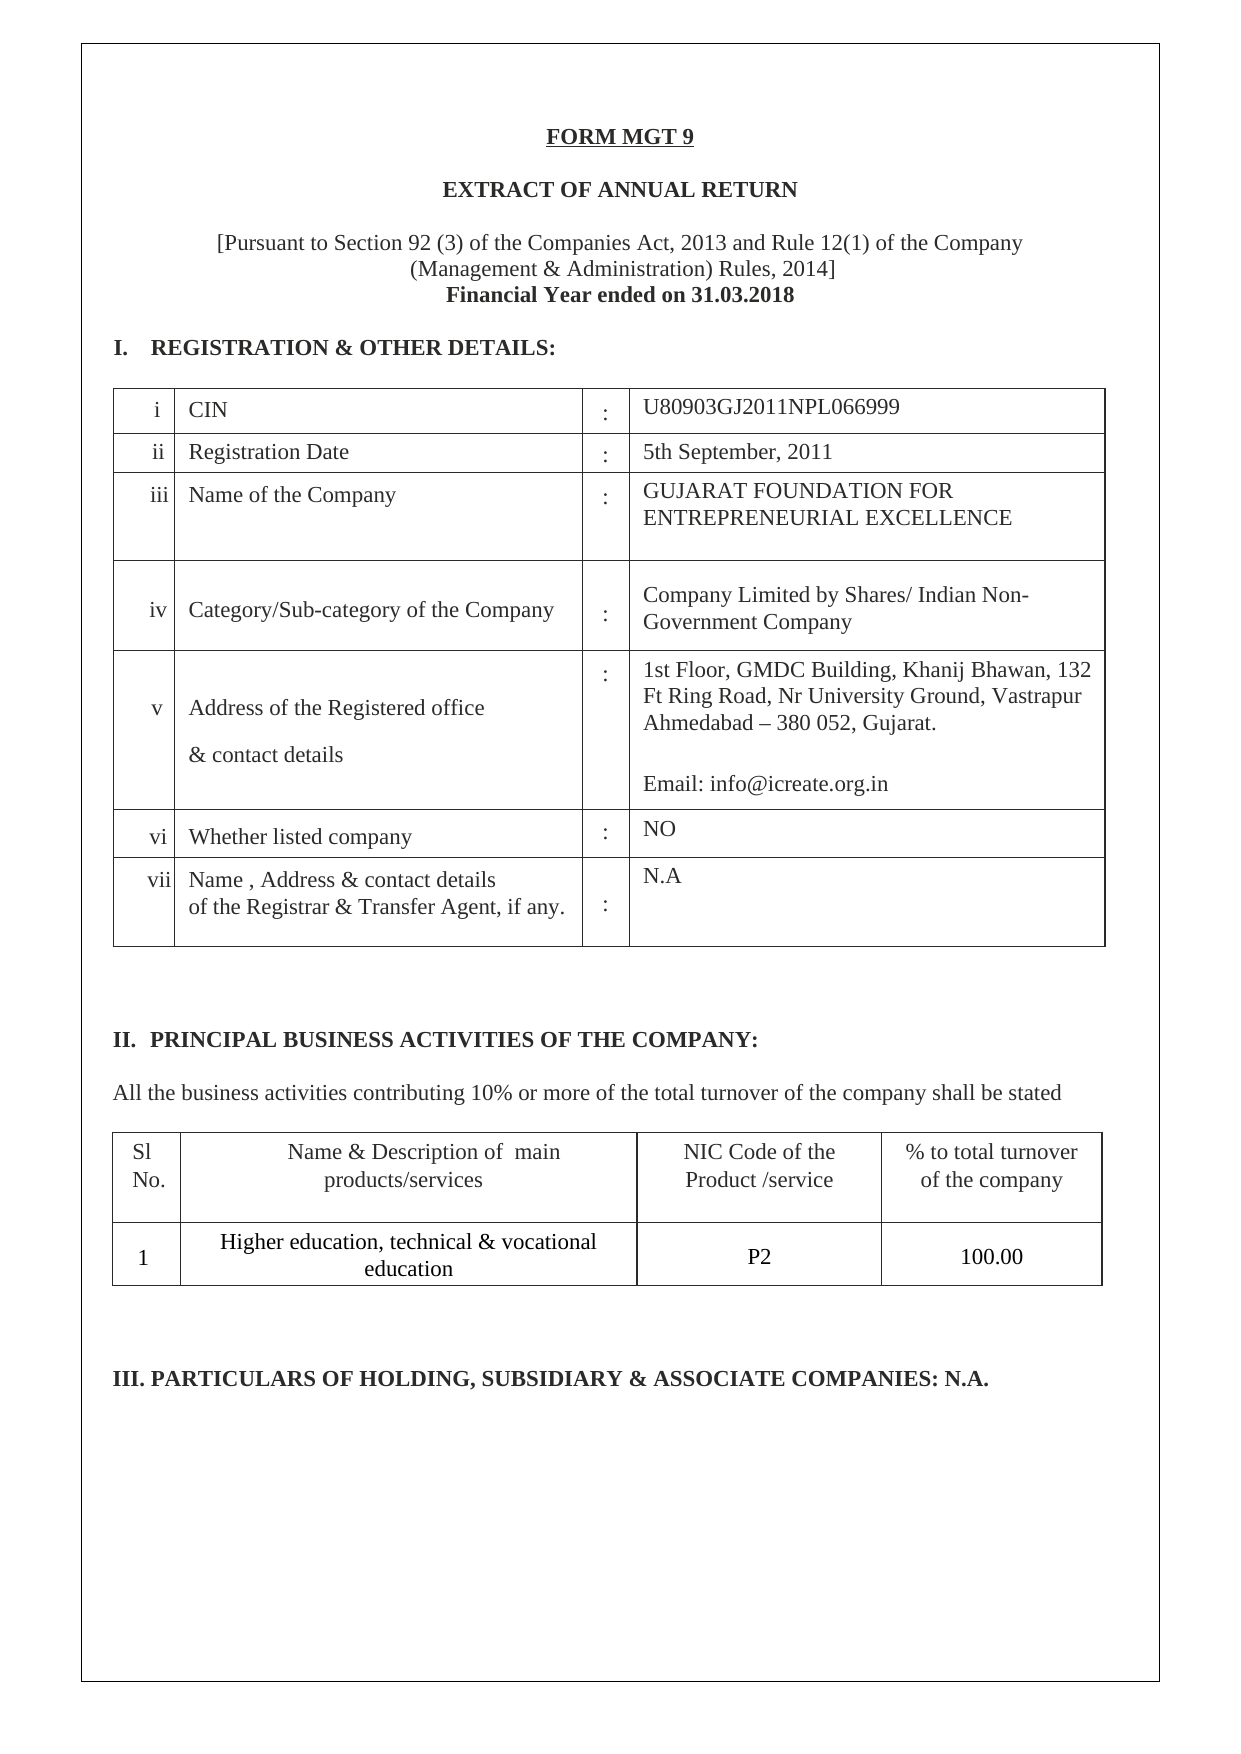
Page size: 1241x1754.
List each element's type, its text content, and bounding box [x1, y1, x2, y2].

table_cell CIN [175, 389, 582, 433]
table_cell : [583, 810, 629, 857]
table_cell GUJARAT FOUNDATION FOR ENTREPRENEURIAL EXCELLENCE [630, 473, 1104, 559]
table_cell : [583, 858, 629, 946]
text [Pursuant to Section 92 (3) of the Companies Act, 2013 and Rule 12(1) of the Company [112, 228, 1128, 255]
table_cell i [114, 389, 174, 433]
table_cell Category/Sub-category of the Company [175, 561, 582, 650]
table_header REGISTRATION & OTHER DETAILS: [113, 334, 1105, 387]
text All the business activities contributing 10% or more of the total turnover of the company shall be stated [112, 1079, 1128, 1105]
table_cell vii [114, 858, 174, 946]
text EXTRACT OF ANNUAL RETURN [112, 176, 1128, 202]
table_cell : [583, 651, 629, 809]
table_cell : [583, 473, 629, 559]
text III. PARTICULARS OF HOLDING, SUBSIDIARY & ASSOCIATE COMPANIES: N.A. [112, 1365, 1128, 1392]
table_header NIC Code of the Product /service [638, 1133, 881, 1222]
table_cell Company Limited by Shares/ Indian Non- Government Company [630, 561, 1104, 650]
table_cell Name of the Company [175, 473, 582, 559]
text FORM MGT 9 [112, 123, 1128, 149]
table_cell Address of the Registered office & contact details [175, 651, 582, 809]
table_cell iii [114, 473, 174, 559]
table_cell : [583, 561, 629, 650]
table_cell vi [114, 810, 174, 857]
table_cell 100.00 [882, 1223, 1101, 1285]
text (Management & Administration) Rules, 2014] [112, 255, 1128, 281]
table_cell U80903GJ2011NPL066999 [630, 389, 1104, 433]
table_cell Registration Date [175, 434, 582, 472]
table_header % to total turnover of the company [882, 1133, 1101, 1222]
table_cell NO [630, 810, 1104, 857]
table_cell iv [114, 561, 174, 650]
text Financial Year ended on 31.03.2018 [112, 281, 1128, 308]
table_cell Whether listed company [175, 810, 582, 857]
list PRINCIPAL BUSINESS ACTIVITIES OF THE COMPANY: [113, 1026, 1128, 1053]
table_cell Higher education, technical & vocational education [181, 1223, 636, 1285]
table_cell P2 [638, 1223, 881, 1285]
table_cell 1st Floor, GMDC Building, Khanij Bhawan, 132 Ft Ring Road, Nr University Ground, Vastrapur Ahmedabad – 380 052, Gujarat. Email: info@icreate.org.in [630, 651, 1104, 809]
table_header Sl No. [113, 1133, 180, 1222]
table_cell : [583, 434, 629, 472]
table_cell Name , Address & contact details of the Registrar & Transfer Agent, if any. [175, 858, 582, 946]
table_cell 1 [113, 1223, 180, 1285]
table_cell 5th September, 2011 [630, 434, 1104, 472]
table_cell v [114, 651, 174, 809]
table_header Name & Description of main products/services [181, 1133, 636, 1222]
table_cell ii [114, 434, 174, 472]
table_cell : [583, 389, 629, 433]
table_cell N.A [630, 858, 1104, 946]
